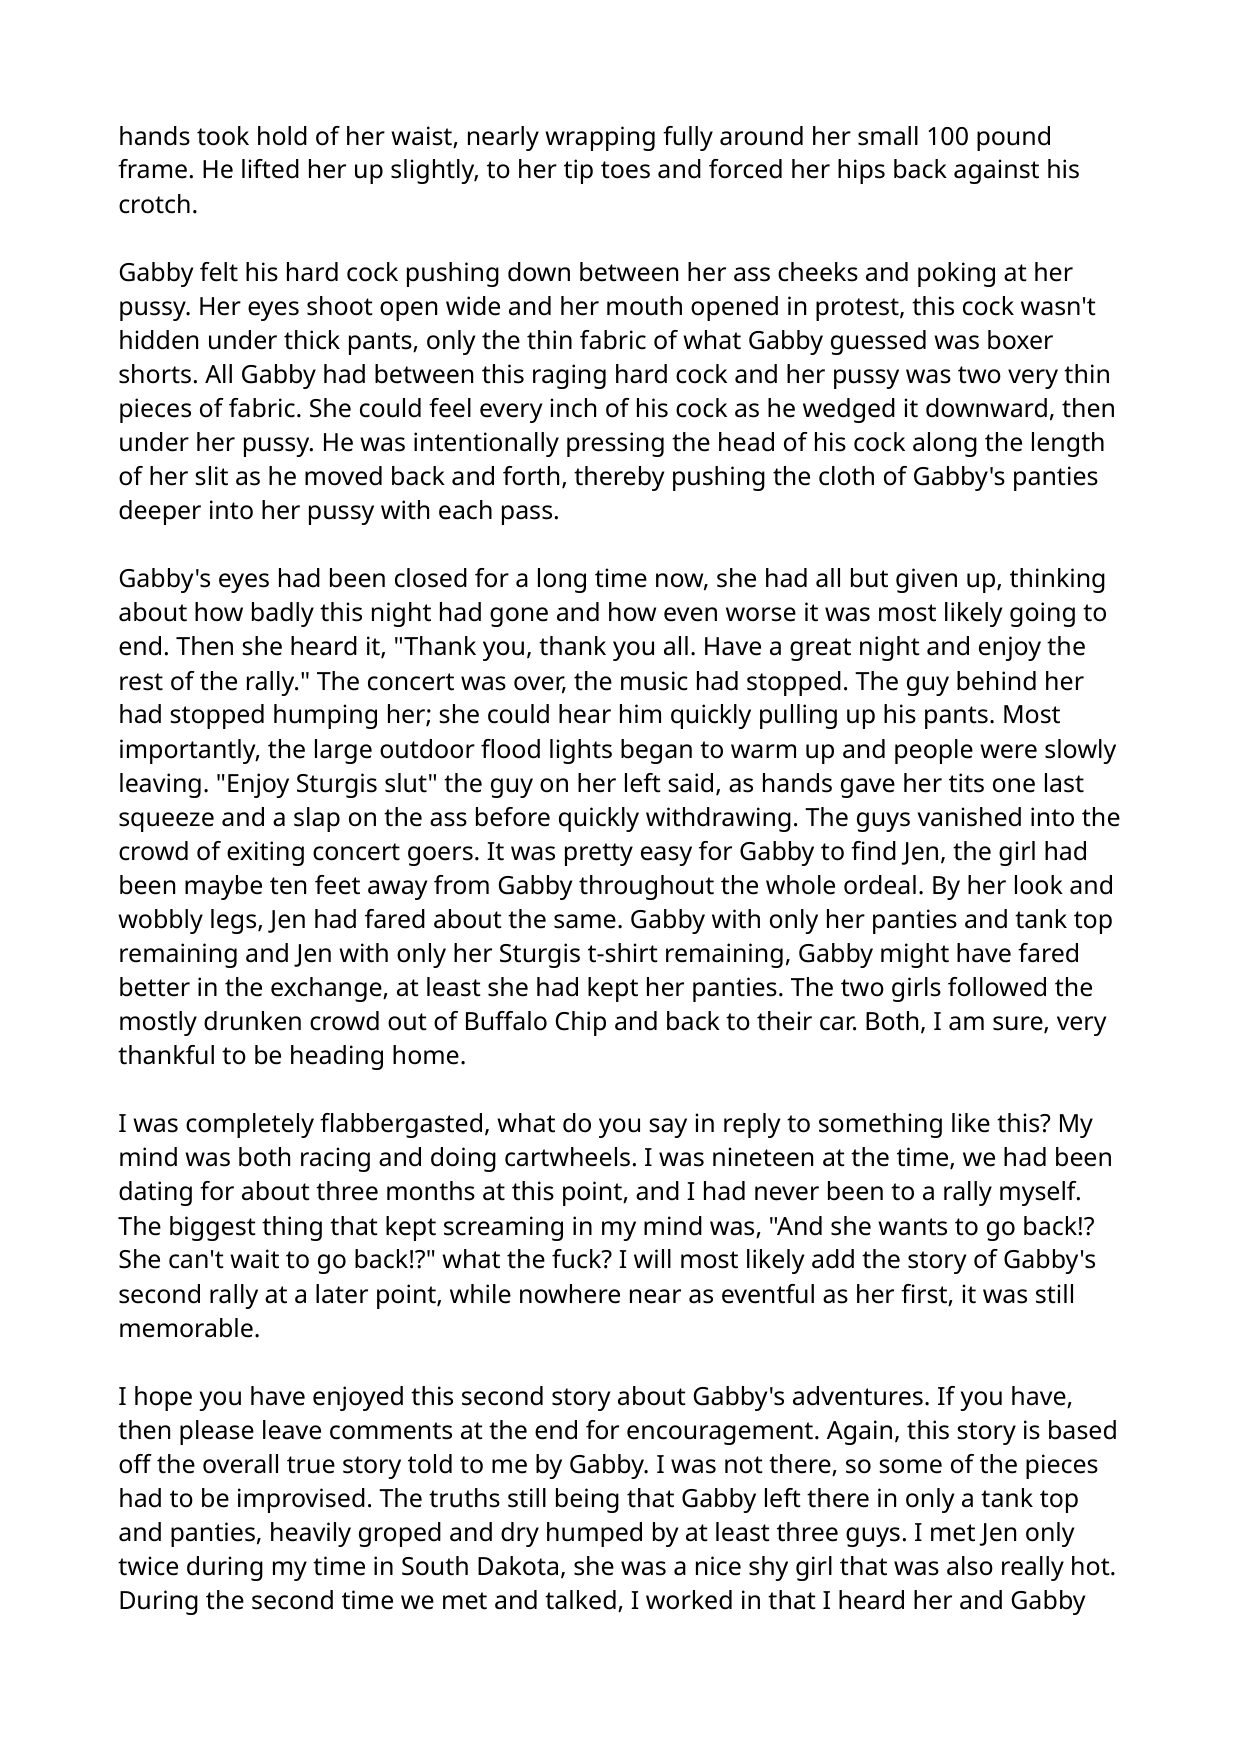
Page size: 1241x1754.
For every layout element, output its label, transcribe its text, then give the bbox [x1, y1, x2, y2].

text Gabby felt his hard cock pushing down between her ass cheeks and poking at her pussy. Her eyes shoot open wide and her mouth opened in protest, this cock wasn't hidden under thick pants, only the thin fabric of what Gabby guessed was boxer shorts. All Gabby had between this raging hard cock and her pussy was two very thin pieces of fabric. She could feel every inch of his cock as he wedged it downward, then under her pussy. He was intentionally pressing the head of his cock along the length of her slit as he moved back and forth, thereby pushing the cloth of Gabby's panties deeper into her pussy with each pass. [118, 254, 1122, 527]
text I was completely flabbergasted, what do you say in reply to something like this? My mind was both racing and doing cartwheels. I was nineteen at the time, we had been dating for about three months at this point, and I had never been to a rally myself. The biggest thing that kept screaming in my mind was, "And she wants to go back!? She can't wait to go back!?" what the fuck? I will most likely add the story of Gabby's second rally at a later point, while nowhere near as eventful as her first, it was still memorable. [118, 1106, 1122, 1344]
text Gabby's eyes had been closed for a long time now, she had all but given up, thinking about how badly this night had gone and how even worse it was most likely going to end. Then she heard it, "Thank you, thank you all. Have a great night and enjoy the rest of the rally." The concert was over, the music had stopped. The guy behind her had stopped humping her; she could hear him quickly pulling up his pants. Most importantly, the large outdoor flood lights began to warm up and people were slowly leaving. "Enjoy Sturgis slut" the guy on her left said, as hands gave her tits one last squeeze and a slap on the ass before quickly withdrawing. The guys vanished into the crowd of exiting concert goers. It was pretty easy for Gabby to find Jen, the girl had been maybe ten feet away from Gabby throughout the whole ordeal. By her look and wobbly legs, Jen had fared about the same. Gabby with only her panties and tank top remaining and Jen with only her Sturgis t-shirt remaining, Gabby might have fared better in the exchange, at least she had kept her panties. The two girls followed the mostly drunken crowd out of Buffalo Chip and back to their car. Both, I am sure, very thankful to be heading home. [118, 561, 1122, 1072]
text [118, 1378, 1122, 1617]
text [118, 118, 1122, 220]
